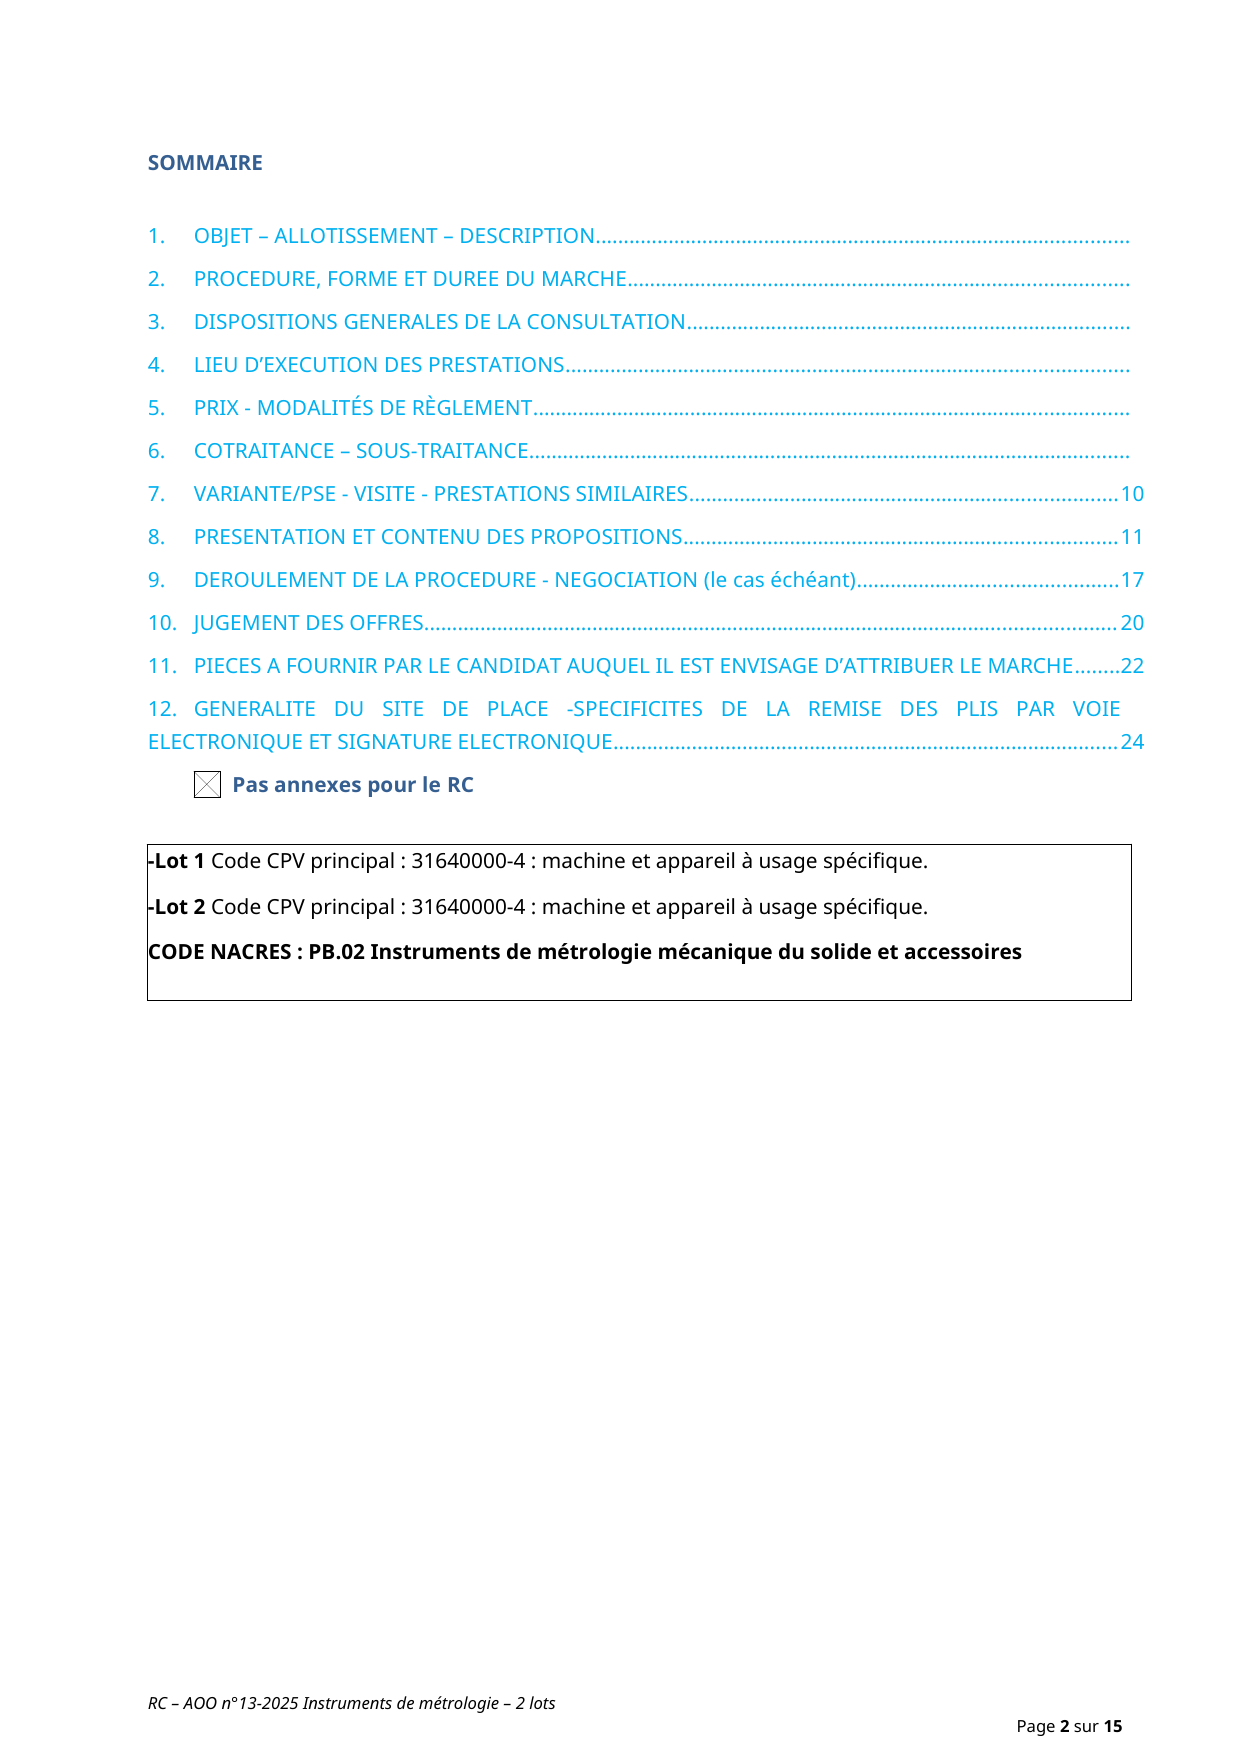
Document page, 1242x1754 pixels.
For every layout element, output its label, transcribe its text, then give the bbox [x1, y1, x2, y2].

text 8. PRESENTATION ET CONTENU DES PROPOSITIONS 11 [148, 522, 1122, 551]
subtitle SOMMAIRE [148, 148, 1122, 176]
text 11. PIECES A FOURNIR PAR LE CANDIDAT AUQUEL IL EST ENVISAGE D’ATTRIBUER LE MARCHE 22 [148, 651, 1122, 680]
text 3. DISPOSITIONS GENERALES DE LA CONSULTATION 6 [148, 307, 1122, 336]
text 2. PROCEDURE, FORME ET DUREE DU MARCHE 3 [148, 264, 1122, 293]
text -Lot 1 Code CPV principal : 31640000-4 : machine et appareil à usage spécifique. [148, 845, 1131, 875]
text 1. OBJET – ALLOTISSEMENT – DESCRIPTION 3 [148, 221, 1122, 249]
text 4. LIEU D’EXECUTION DES PRESTATIONS 8 [148, 350, 1122, 379]
text 12. GENERALITE DU SITE DE PLACE -SPECIFICITES DE LA REMISE DES PLIS PAR VOIE ELECTRONIQUE ET SIGNATURE ELECTRONIQUE 24 [148, 694, 1122, 755]
text 6. COTRAITANCE – SOUS-TRAITANCE 9 [148, 436, 1122, 465]
text 7. VARIANTE/PSE - VISITE - PRESTATIONS SIMILAIRES 10 [148, 479, 1122, 508]
text 5. PRIX - MODALITÉS DE RÈGLEMENT 8 [148, 393, 1122, 422]
text -Lot 2 Code CPV principal : 31640000-4 : machine et appareil à usage spécifique. [148, 889, 1131, 920]
subtitle Pas annexes pour le RC [220, 770, 1122, 798]
text CODE NACRES : PB.02 Instruments de métrologie mécanique du solide et accessoires [148, 934, 1131, 965]
text 9. DEROULEMENT DE LA PROCEDURE - NEGOCIATION (le cas échéant) 17 [148, 565, 1122, 594]
text 10. JUGEMENT DES OFFRES 20 [148, 608, 1122, 637]
